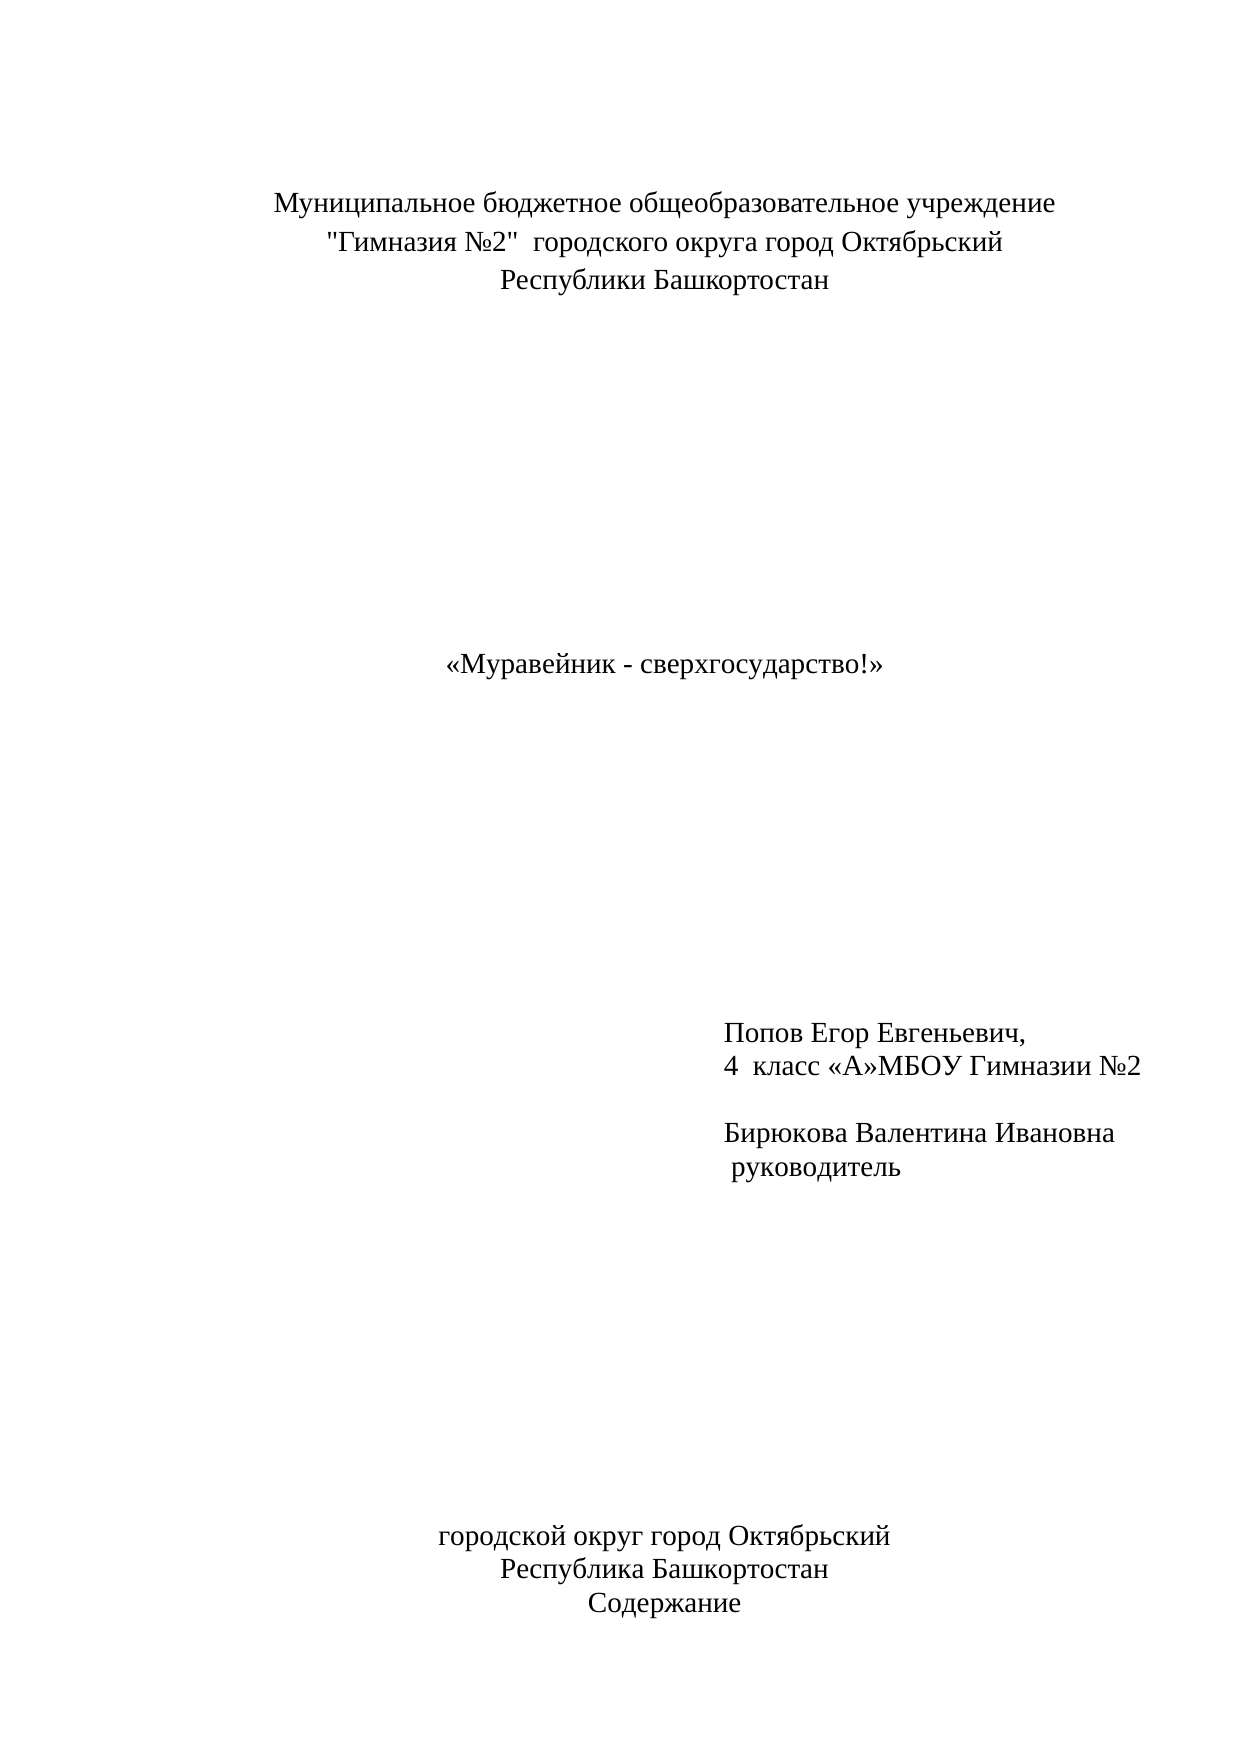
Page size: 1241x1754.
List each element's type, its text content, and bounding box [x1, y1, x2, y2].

text 4 класс «А»МБОУ Гимназии №2 [723, 1048, 1152, 1082]
text Попов Егор Евгеньевич, [723, 1015, 1152, 1048]
text Республики Башкортостан [177, 262, 1152, 296]
text "Гимназия №2" городского округа город Октябрьский [177, 224, 1152, 257]
text Бирюкова Валентина Ивановна [723, 1115, 1152, 1149]
text «Муравейник - сверхгосударство!» [177, 646, 1152, 679]
text Содержание [177, 1585, 1152, 1618]
text городской округ город Октябрьский [177, 1518, 1152, 1551]
text Муниципальное бюджетное общеобразовательное учреждение [177, 185, 1152, 219]
text Республика Башкортостан [177, 1551, 1152, 1585]
text руководитель [723, 1149, 1152, 1182]
